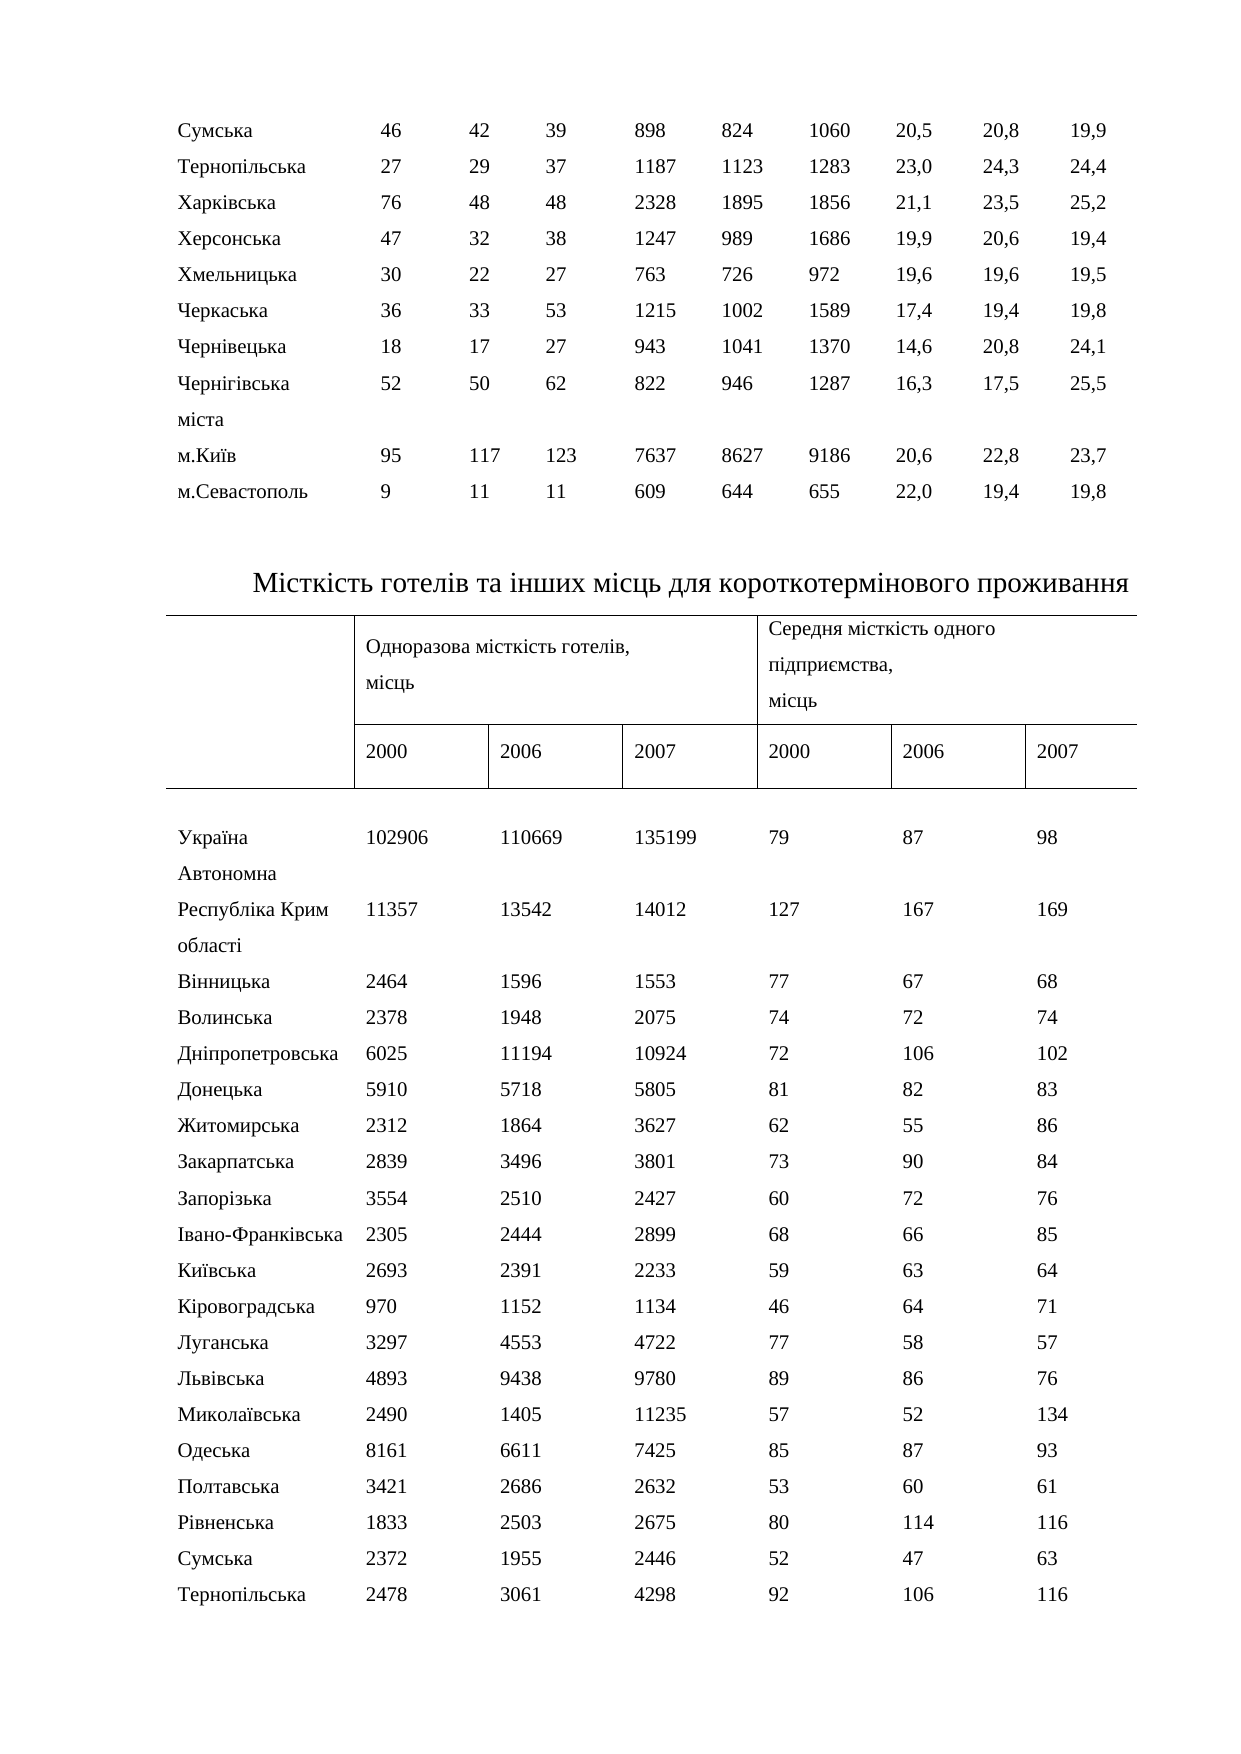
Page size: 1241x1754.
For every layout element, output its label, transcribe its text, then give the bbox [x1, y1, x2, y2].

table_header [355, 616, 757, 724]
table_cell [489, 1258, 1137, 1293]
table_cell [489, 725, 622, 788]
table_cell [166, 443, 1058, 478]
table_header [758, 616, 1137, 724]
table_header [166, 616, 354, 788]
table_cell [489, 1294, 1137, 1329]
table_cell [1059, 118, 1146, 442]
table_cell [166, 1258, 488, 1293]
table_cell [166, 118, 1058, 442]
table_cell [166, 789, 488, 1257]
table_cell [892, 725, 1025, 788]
text Місткість готелів та інших місць для короткотермінового проживання [177, 565, 1152, 598]
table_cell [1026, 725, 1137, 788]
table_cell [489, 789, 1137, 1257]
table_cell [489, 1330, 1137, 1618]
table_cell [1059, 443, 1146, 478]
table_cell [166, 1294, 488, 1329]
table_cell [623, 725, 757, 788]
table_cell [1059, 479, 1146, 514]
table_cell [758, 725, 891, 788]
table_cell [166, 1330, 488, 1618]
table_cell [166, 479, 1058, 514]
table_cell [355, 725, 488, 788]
